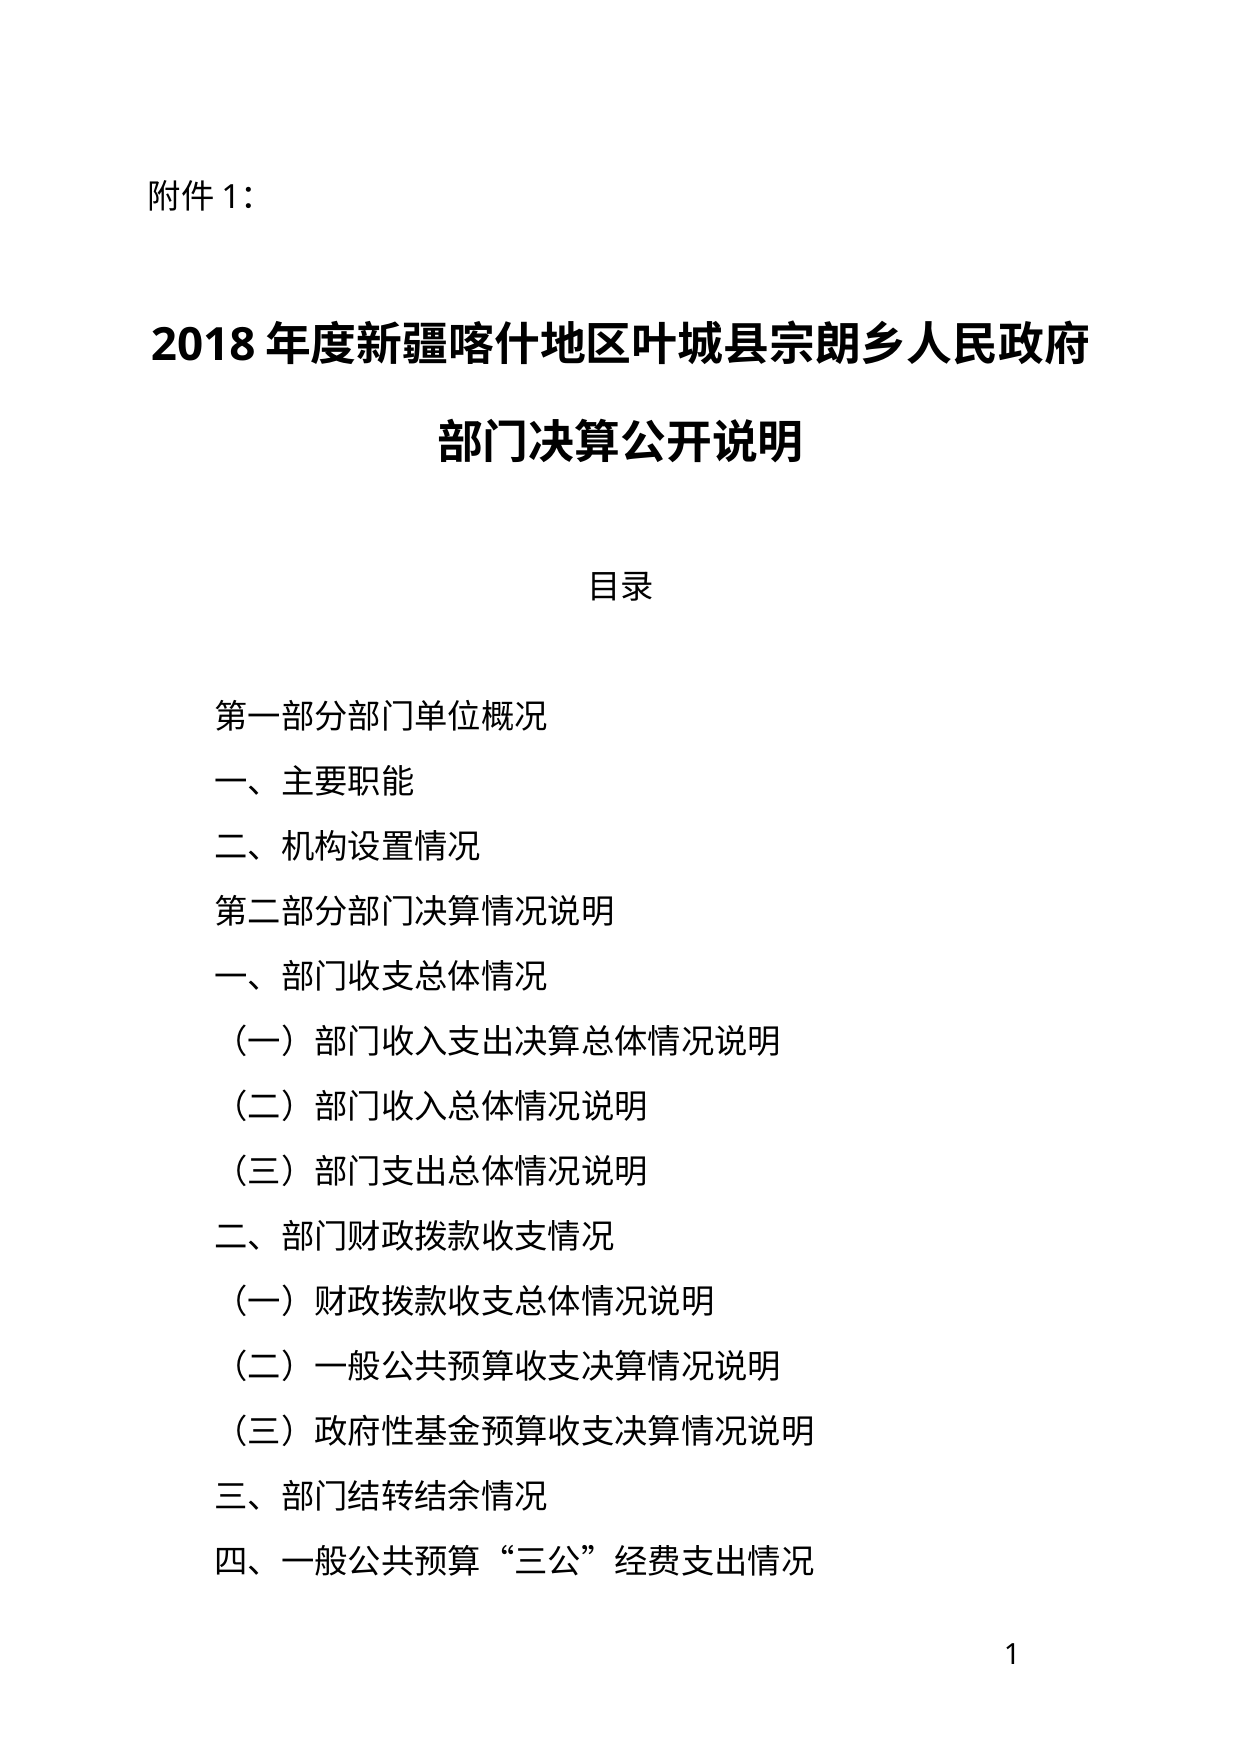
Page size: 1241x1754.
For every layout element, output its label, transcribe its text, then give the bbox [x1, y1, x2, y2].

text （一）财政拨款收支总体情况说明 [148, 1267, 1092, 1332]
text 一、部门收支总体情况 [148, 942, 1092, 1007]
text 附件1： [148, 162, 1092, 227]
text 二、机构设置情况 [148, 812, 1092, 877]
text （二）一般公共预算收支决算情况说明 [148, 1332, 1092, 1397]
text （二）部门收入总体情况说明 [148, 1072, 1092, 1137]
text 第一部分部门单位概况 [148, 682, 1092, 747]
text 一、主要职能 [148, 747, 1092, 812]
text （三）政府性基金预算收支决算情况说明 [148, 1397, 1092, 1462]
text 第二部分部门决算情况说明 [148, 877, 1092, 942]
text 四、一般公共预算“三公”经费支出情况 [148, 1527, 1092, 1592]
text 2018年度新疆喀什地区叶城县宗朗乡人民政府部门决算公开说明 [148, 292, 1092, 487]
text 目录 [148, 552, 1092, 617]
text （三）部门支出总体情况说明 [148, 1137, 1092, 1202]
text 三、部门结转结余情况 [148, 1462, 1092, 1527]
text 二、部门财政拨款收支情况 [148, 1202, 1092, 1267]
text （一）部门收入支出决算总体情况说明 [148, 1007, 1092, 1072]
